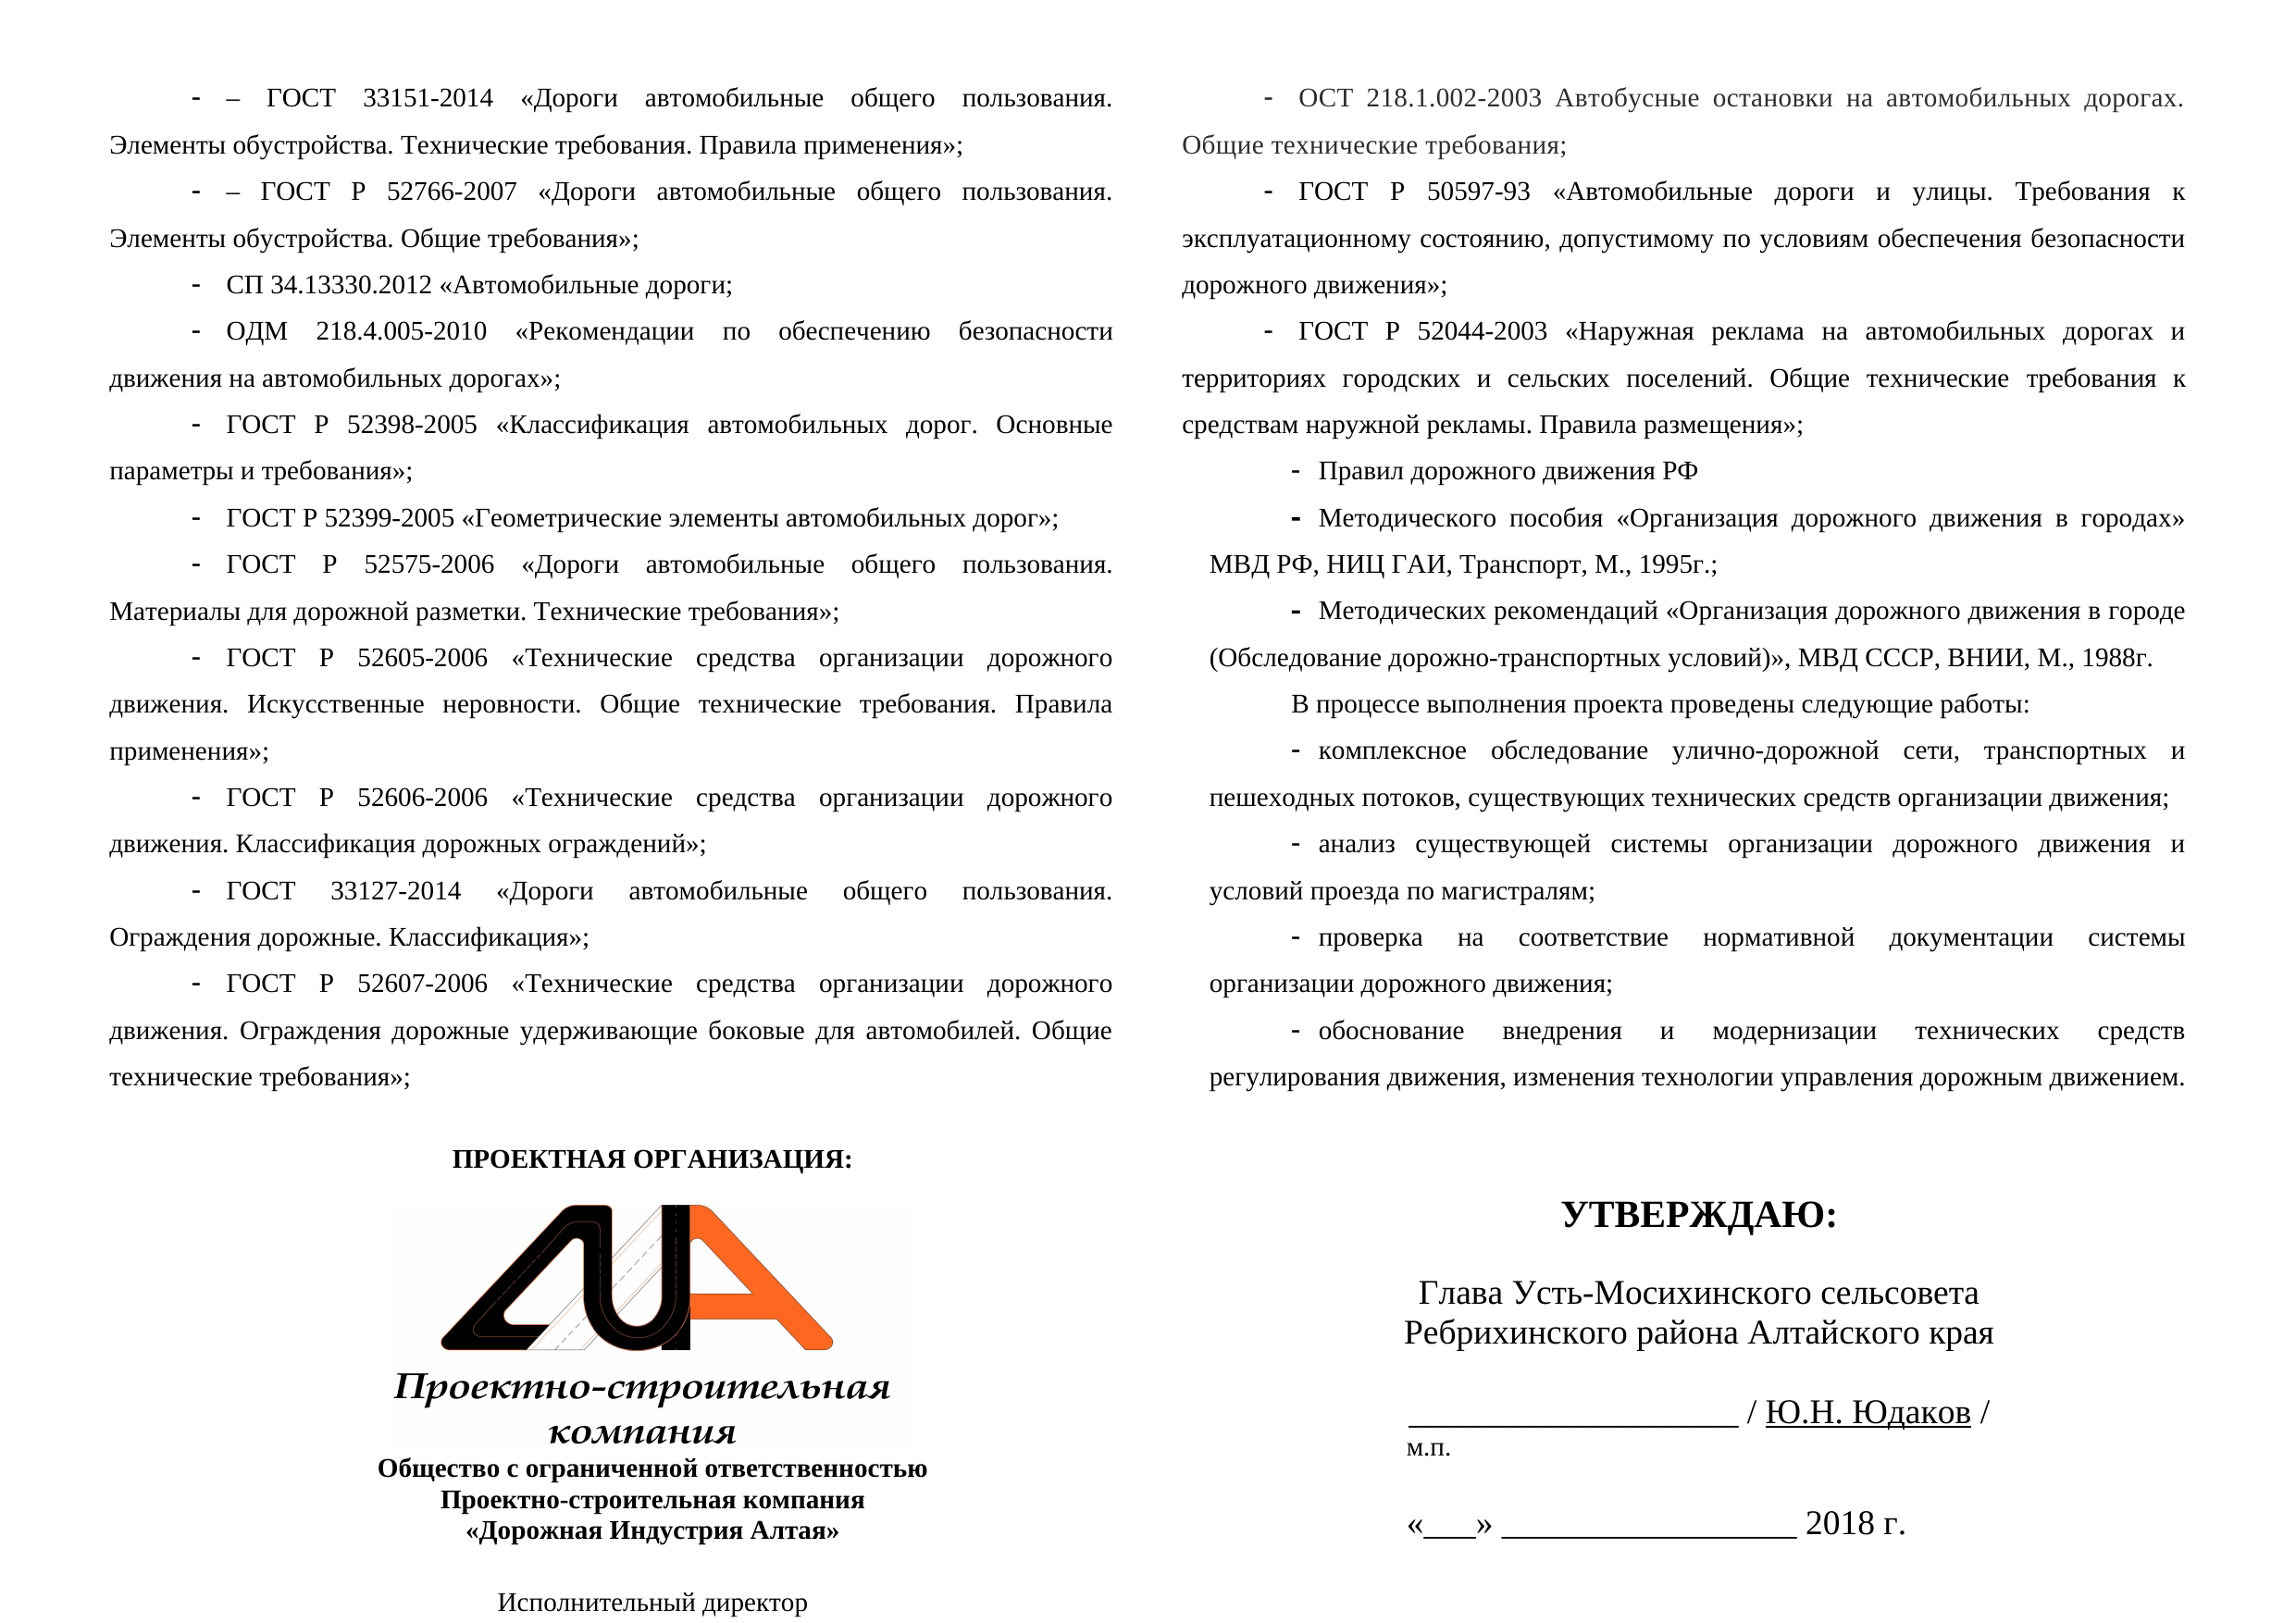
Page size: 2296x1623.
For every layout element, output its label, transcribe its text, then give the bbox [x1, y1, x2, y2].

list ГОСТ Р 52575-2006 «Дороги автомобильные общего пользования. Материалы для дорожной разметки. Технические требования»; [109, 548, 1113, 626]
list СП 34.13330.2012 «Автомобильные дороги; [109, 268, 1113, 300]
list анализ существующей системы организации дорожного движения и условий проезда по магистралям; [1210, 827, 2186, 905]
list Методических рекомендаций «Организация дорожного движения в городе (Обследование дорожно-транспортных условий)», МВД СССР, ВНИИ, М., 1988г. [1210, 594, 2186, 672]
list ГОСТ Р 52605-2006 «Технические средства организации дорожного движения. Искусственные неровности. Общие технические требования. Правила применения»; [109, 641, 1113, 765]
text В процессе выполнения проекта проведены следующие работы: [1210, 688, 2186, 719]
list ГОСТ Р 52399-2005 «Геометрические элементы автомобильных дорог»; [109, 502, 1113, 533]
list ГОСТ Р 50597-93 «Автомобильные дороги и улицы. Требования к эксплуатационному состоянию, допустимому по условиям обеспечения безопасности дорожного движения»; [1182, 175, 2186, 299]
list ГОСТ Р 52607-2006 «Технические средства организации дорожного движения. Ограждения дорожные удерживающие боковые для автомобилей. Общие технические требования»; [109, 968, 1113, 1092]
list ГОСТ Р 52606-2006 «Технические средства организации дорожного движения. Классификация дорожных ограждений»; [109, 781, 1113, 859]
picture [393, 1205, 912, 1453]
list Методического пособия «Организация дорожного движения в городах» МВД РФ, НИЦ ГАИ, Транспорт, М., 1995г.; [1210, 502, 2186, 579]
list – ГОСТ Р 52766-2007 «Дороги автомобильные общего пользования. Элементы обустройства. Общие требования»; [109, 175, 1113, 253]
list Правил дорожного движения РФ [1210, 454, 2186, 486]
list ОДМ 218.4.005-2010 «Рекомендации по обеспечению безопасности движения на автомобильных дорогах»; [109, 315, 1113, 392]
list ГОСТ Р 52044-2003 «Наружная реклама на автомобильных дорогах и территориях городских и сельских поселений. Общие технические требования к средствам наружной рекламы. Правила размещения»; [1182, 315, 2186, 439]
list ОСТ 218.1.002-2003 Автобусные остановки на автомобильных дорогах. Общие технические требования; [1182, 81, 2186, 159]
list обоснование внедрения и модернизации технических средств регулирования движения, изменения технологии управления дорожным движением. [1210, 1014, 2186, 1092]
list проверка на соответствие нормативной документации системы организации дорожного движения; [1210, 921, 2186, 998]
list ГОСТ Р 52398-2005 «Классификация автомобильных дорог. Основные параметры и требования»; [109, 408, 1113, 486]
list комплексное обследование улично-дорожной сети, транспортных и пешеходных потоков, существующих технических средств организации движения; [1210, 734, 2186, 812]
list ГОСТ 33127-2014 «Дороги автомобильные общего пользования. Ограждения дорожные. Классификация»; [109, 874, 1113, 952]
list ‒ ГОСТ 33151-2014 «Дороги автомобильные общего пользования. Элементы обустройства. Технические требования. Правила применения»; [109, 81, 1113, 159]
